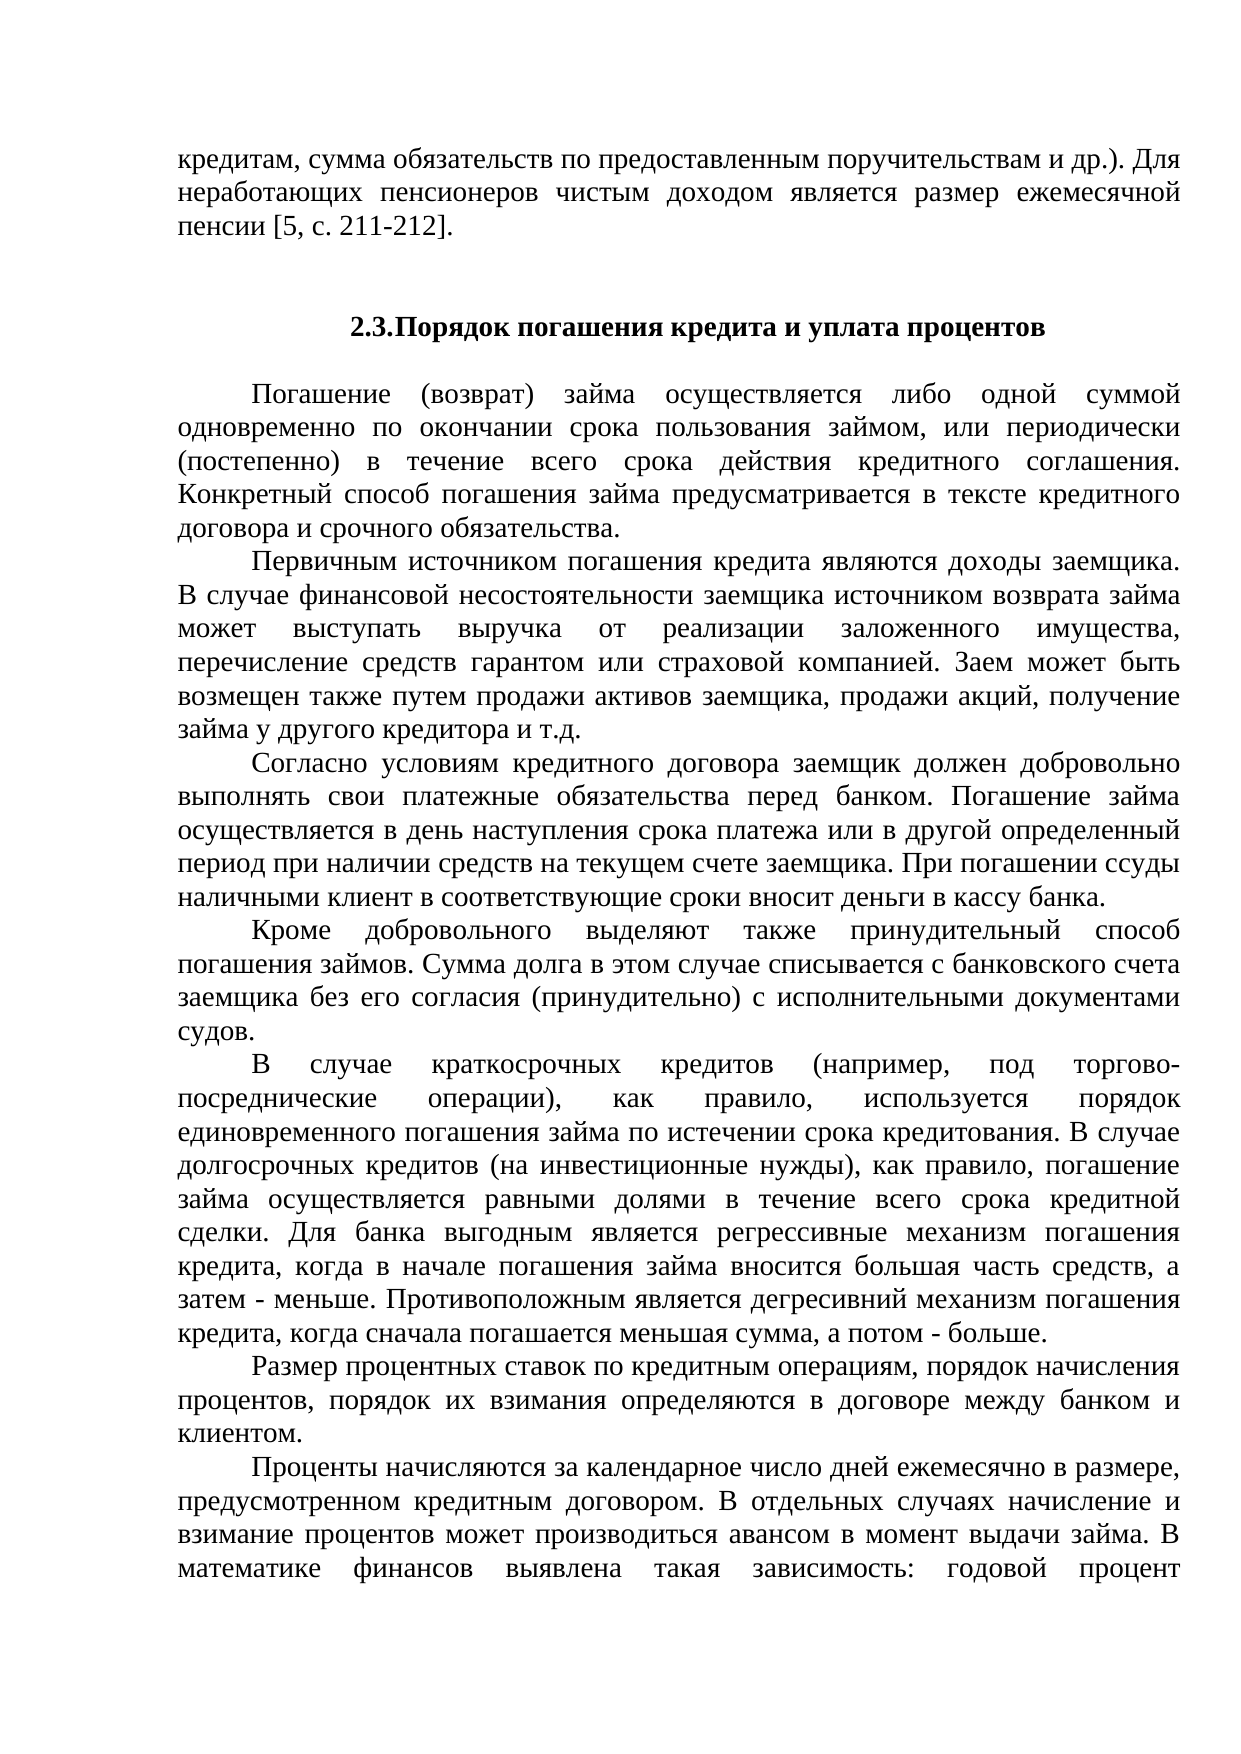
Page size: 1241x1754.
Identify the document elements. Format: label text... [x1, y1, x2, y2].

text Кроме добровольного выделяют также принудительный способ погашения займов. Сумма долга в этом случае списывается с банковского счета заемщика без его согласия (принудительно) с исполнительными документами судов. [177, 912, 1181, 1047]
text В случае краткосрочных кредитов (например, под торгово-посреднические операции), как правило, используется порядок единовременного погашения займа по истечении срока кредитования. В случае долгосрочных кредитов (на инвестиционные нужды), как правило, погашение займа осуществляется равными долями в течение всего срока кредитной сделки. Для банка выгодным является регрессивные механизм погашения кредита, когда в начале погашения займа вносится большая часть средств, а затем - меньше. Противоположным является дегресивний механизм погашения кредита, когда сначала погашается меньшая сумма, а потом - больше. [177, 1047, 1181, 1348]
list Погашение (возврат) займа осуществляется либо одной суммой одновременно по окончании срока пользования займом, или периодически (постепенно) в течение всего срока действия кредитного соглашения. Конкретный способ погашения займа предусматривается в тексте кредитного договора и срочного обязательства. [177, 376, 1181, 543]
text Размер процентных ставок по кредитным операциям, порядок начисления процентов, порядок их взимания определяются в договоре между банком и клиентом. [177, 1348, 1181, 1449]
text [177, 1449, 1181, 1583]
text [177, 141, 1181, 242]
list Порядок погашения кредита и уплата процентов [214, 309, 1181, 342]
text Согласно условиям кредитного договора заемщик должен добровольно выполнять свои платежные обязательства перед банком. Погашение займа осуществляется в день наступления срока платежа или в другой определенный период при наличии средств на текущем счете заемщика. При погашении ссуды наличными клиент в соответствующие сроки вносит деньги в кассу банка. [177, 745, 1181, 912]
list Первичным источником погашения кредита являются доходы заемщика. В случае финансовой несостоятельности заемщика источником возврата займа может выступать выручка от реализации заложенного имущества, перечисление средств гарантом или страховой компанией. Заем может быть возмещен также путем продажи активов заемщика, продажи акций, получение займа у другого кредитора и т.д. [177, 543, 1181, 745]
